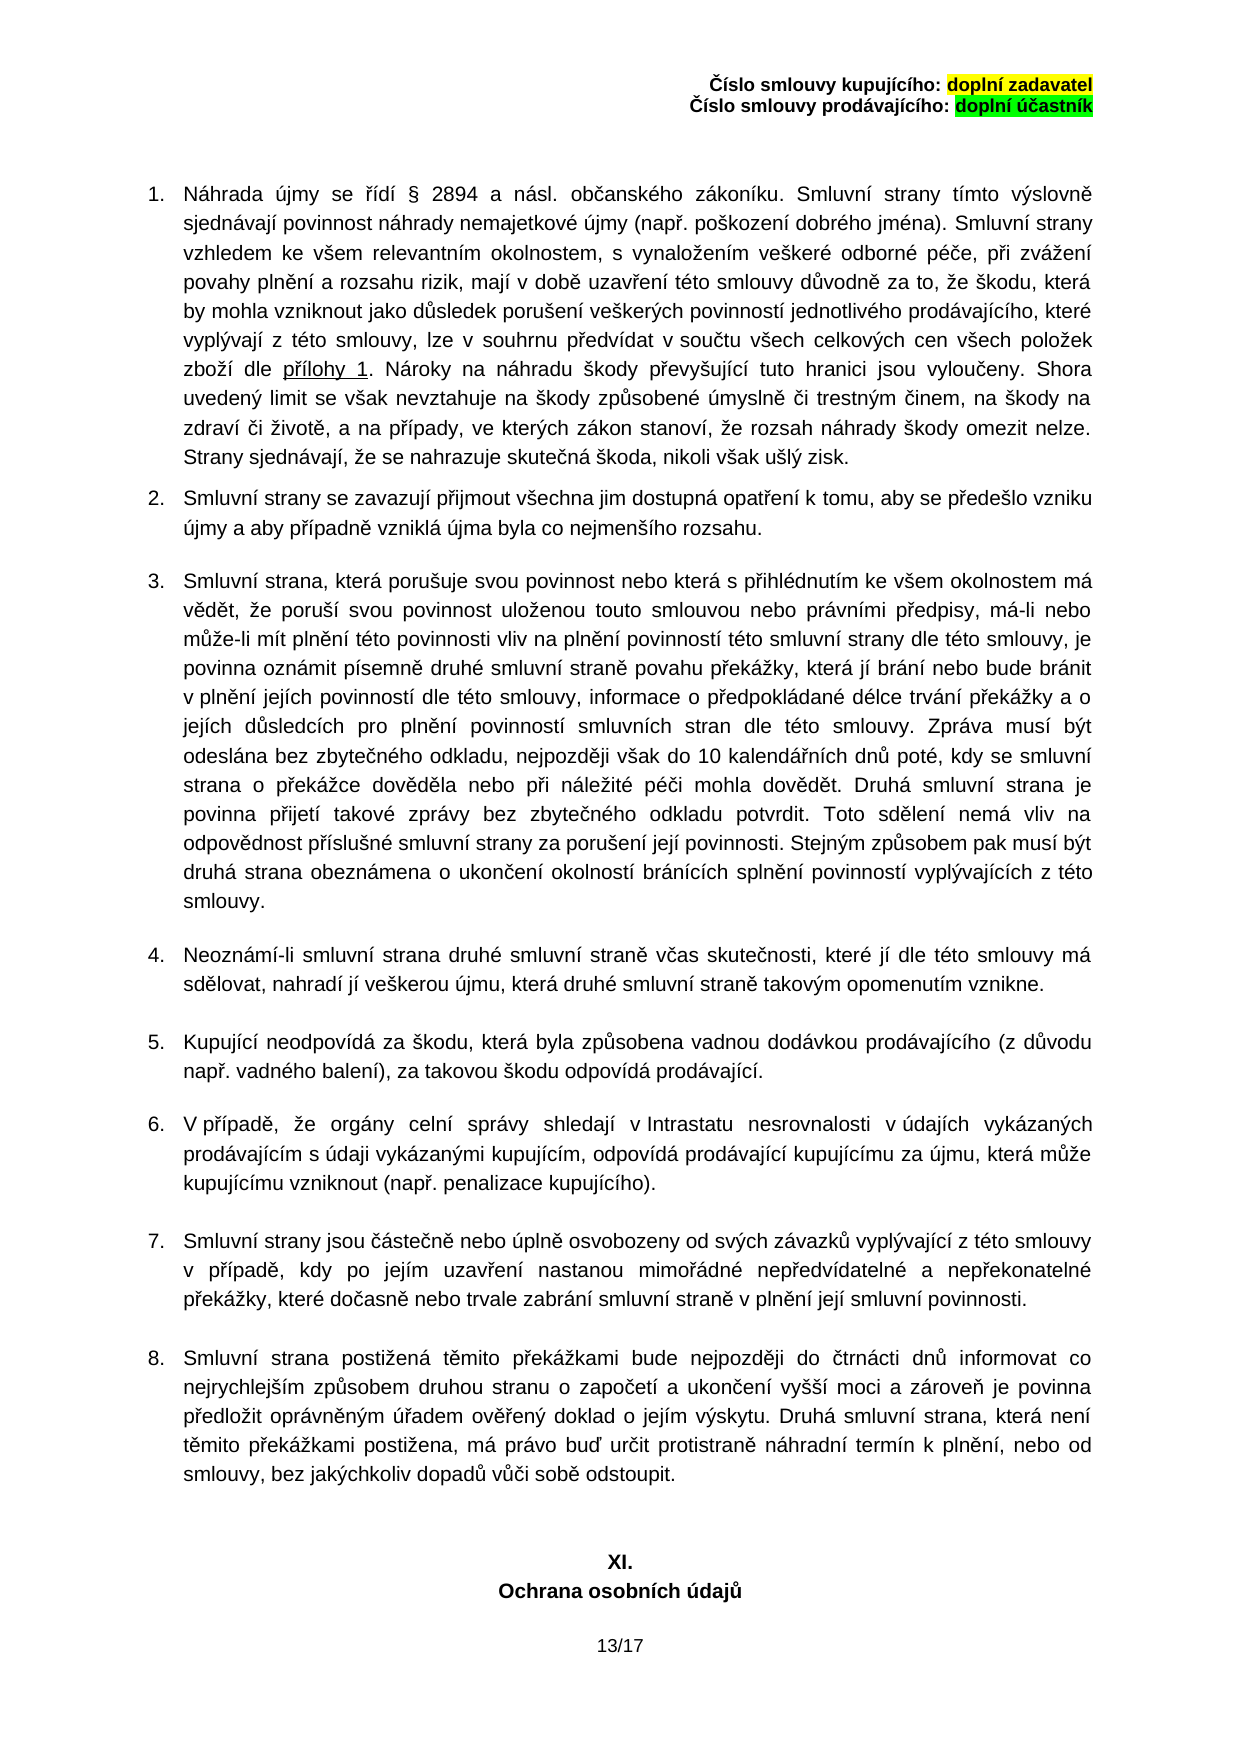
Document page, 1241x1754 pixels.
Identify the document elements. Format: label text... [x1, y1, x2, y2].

list Kupující neodpovídá za škodu, která byla způsobena vadnou dodávkou prodávajícího (z důvodu např. vadného balení), za takovou škodu odpovídá prodávající. [148, 1025, 1093, 1083]
text Ochrana osobních údajů [148, 1574, 1093, 1603]
list Neoznámí-li smluvní strana druhé smluvní straně včas skutečnosti, které jí dle této smlouvy má sdělovat, nahradí jí veškerou újmu, která druhé smluvní straně takovým opomenutím vznikne. [148, 937, 1093, 996]
list Smluvní strana, která porušuje svou povinnost nebo která s přihlédnutím ke všem okolnostem má vědět, že poruší svou povinnost uloženou touto smlouvou nebo právními předpisy, má-li nebo může-li mít plnění této povinnosti vliv na plnění povinností této smluvní strany dle této smlouvy, je povinna oznámit písemně druhé smluvní straně povahu překážky, která jí brání nebo bude bránit v plnění jejích povinností dle této smlouvy, informace o předpokládané délce trvání překážky a o jejích důsledcích pro plnění povinností smluvních stran dle této smlouvy. Zpráva musí být odeslána bez zbytečného odkladu, nejpozději však do 10 kalendářních dnů poté, kdy se smluvní strana o překážce dověděla nebo při náležité péči mohla dovědět. Druhá smluvní strana je povinna přijetí takové zprávy bez zbytečného odkladu potvrdit. Toto sdělení nemá vliv na odpovědnost příslušné smluvní strany za porušení její povinnosti. Stejným způsobem pak musí být druhá strana obeznámena o ukončení okolností bránících splnění povinností vyplývajících z této smlouvy. [148, 563, 1093, 913]
list Smluvní strany jsou částečně nebo úplně osvobozeny od svých závazků vyplývající z této smlouvy v případě, kdy po jejím uzavření nastanou mimořádné nepředvídatelné a nepřekonatelné překážky, které dočasně nebo trvale zabrání smluvní straně v plnění její smluvní povinnosti. [148, 1224, 1093, 1311]
list Smluvní strany se zavazují přijmout všechna jim dostupná opatření k tomu, aby se předešlo vzniku újmy a aby případně vzniklá újma byla co nejmenšího rozsahu. [148, 481, 1093, 539]
list V případě, že orgány celní správy shledají v Intrastatu nesrovnalosti v údajích vykázaných prodávajícím s údaji vykázanými kupujícím, odpovídá prodávající kupujícímu za újmu, která může kupujícímu vzniknout (např. penalizace kupujícího). [148, 1107, 1093, 1194]
list Smluvní strana postižená těmito překážkami bude nejpozději do čtrnácti dnů informovat co nejrychlejším způsobem druhou stranu o započetí a ukončení vyšší moci a zároveň je povinna předložit oprávněným úřadem ověřený doklad o jejím výskytu. Druhá smluvní strana, která není těmito překážkami postižena, má právo buď určit protistraně náhradní termín k plnění, nebo od smlouvy, bez jakýchkoliv dopadů vůči sobě odstoupit. [148, 1340, 1093, 1486]
text XI. [148, 1544, 1093, 1574]
list Náhrada újmy se řídí § 2894 a násl. občanského zákoníku. Smluvní strany tímto výslovně sjednávají povinnost náhrady nemajetkové újmy (např. poškození dobrého jména). Smluvní strany vzhledem ke všem relevantním okolnostem, s vynaložením veškeré odborné péče, při zvážení povahy plnění a rozsahu rizik, mají v době uzavření této smlouvy důvodně za to, že škodu, která by mohla vzniknout jako důsledek porušení veškerých povinností jednotlivého prodávajícího, které vyplývají z této smlouvy, lze v souhrnu předvídat v součtu všech celkových cen všech položek zboží dle přílohy 1. Nároky na náhradu škody převyšující tuto hranici jsou vyloučeny. Shora uvedený limit se však nevztahuje na škody způsobené úmyslně či trestným činem, na škody na zdraví či životě, a na případy, ve kterých zákon stanoví, že rozsah náhrady škody omezit nelze. Strany sjednávají, že se nahrazuje skutečná škoda, nikoli však ušlý zisk. [148, 177, 1093, 468]
